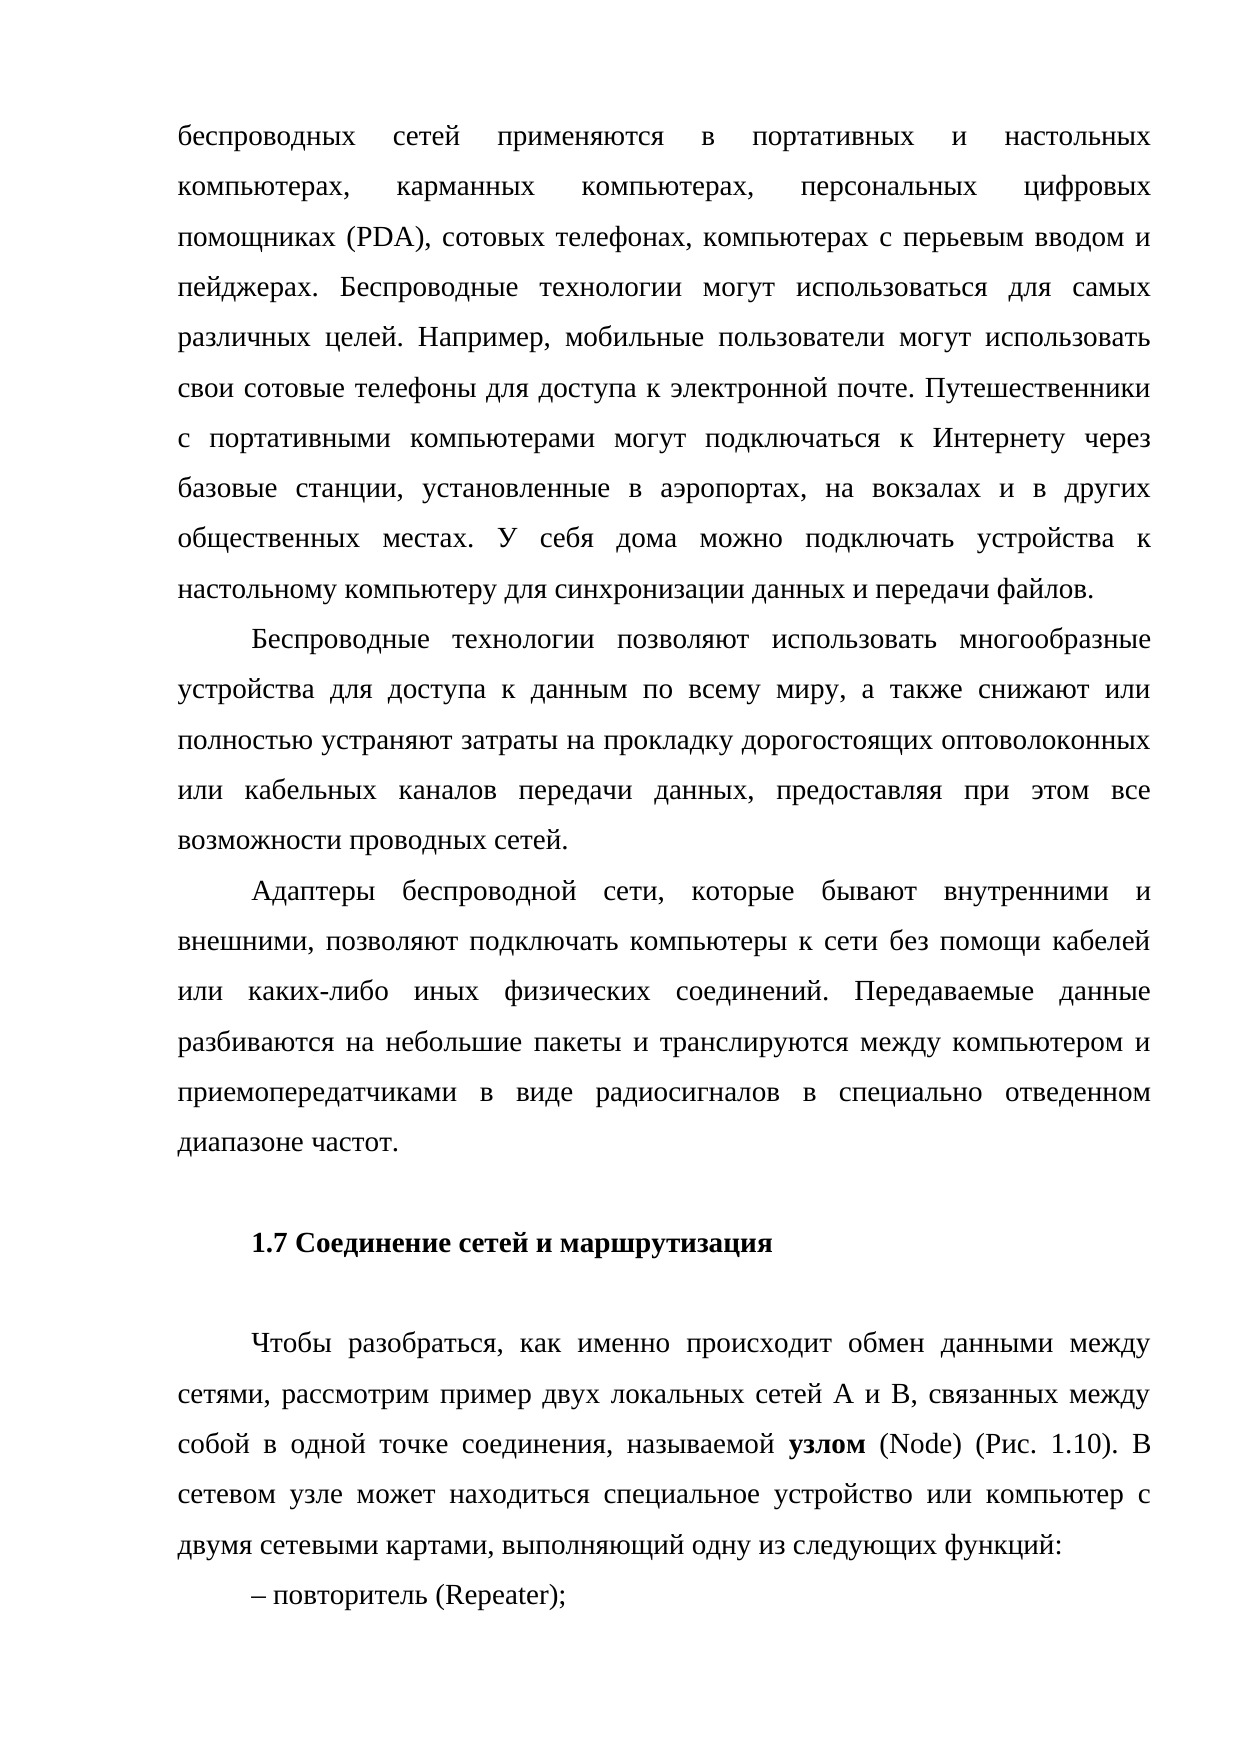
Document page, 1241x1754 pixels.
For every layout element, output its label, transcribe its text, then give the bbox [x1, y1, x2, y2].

text Адаптеры беспроводной сети, которые бывают внутренними и внешними, позволяют подключать компьютеры к сети без помощи кабелей или каких-либо иных физических соединений. Передаваемые данные разбиваются на небольшие пакеты и транслируются между компьютером и приемопередатчиками в виде радиосигналов в специально отведенном диапазоне частот. [177, 873, 1152, 1158]
text Беспроводные технологии позволяют использовать многообразные устройства для доступа к данным по всему миру, а также снижают или полностью устраняют затраты на прокладку дорогостоящих оптоволоконных или кабельных каналов передачи данных, предоставляя при этом все возможности проводных сетей. [177, 621, 1152, 856]
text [177, 118, 1152, 604]
text – повторитель (Repeater); [177, 1577, 1152, 1611]
text Чтобы разобраться, как именно происходит обмен данными между сетями, рассмотрим пример двух локальных сетей А и В, связанных между собой в одной точке соединения, называемой узлом (Node) (Рис. 1.10). В сетевом узле может находиться специальное устройство или компьютер с двумя сетевыми картами, выполняющий одну из следующих функций: [177, 1326, 1152, 1560]
text 1.7 Соединение сетей и маршрутизация [177, 1225, 1152, 1258]
